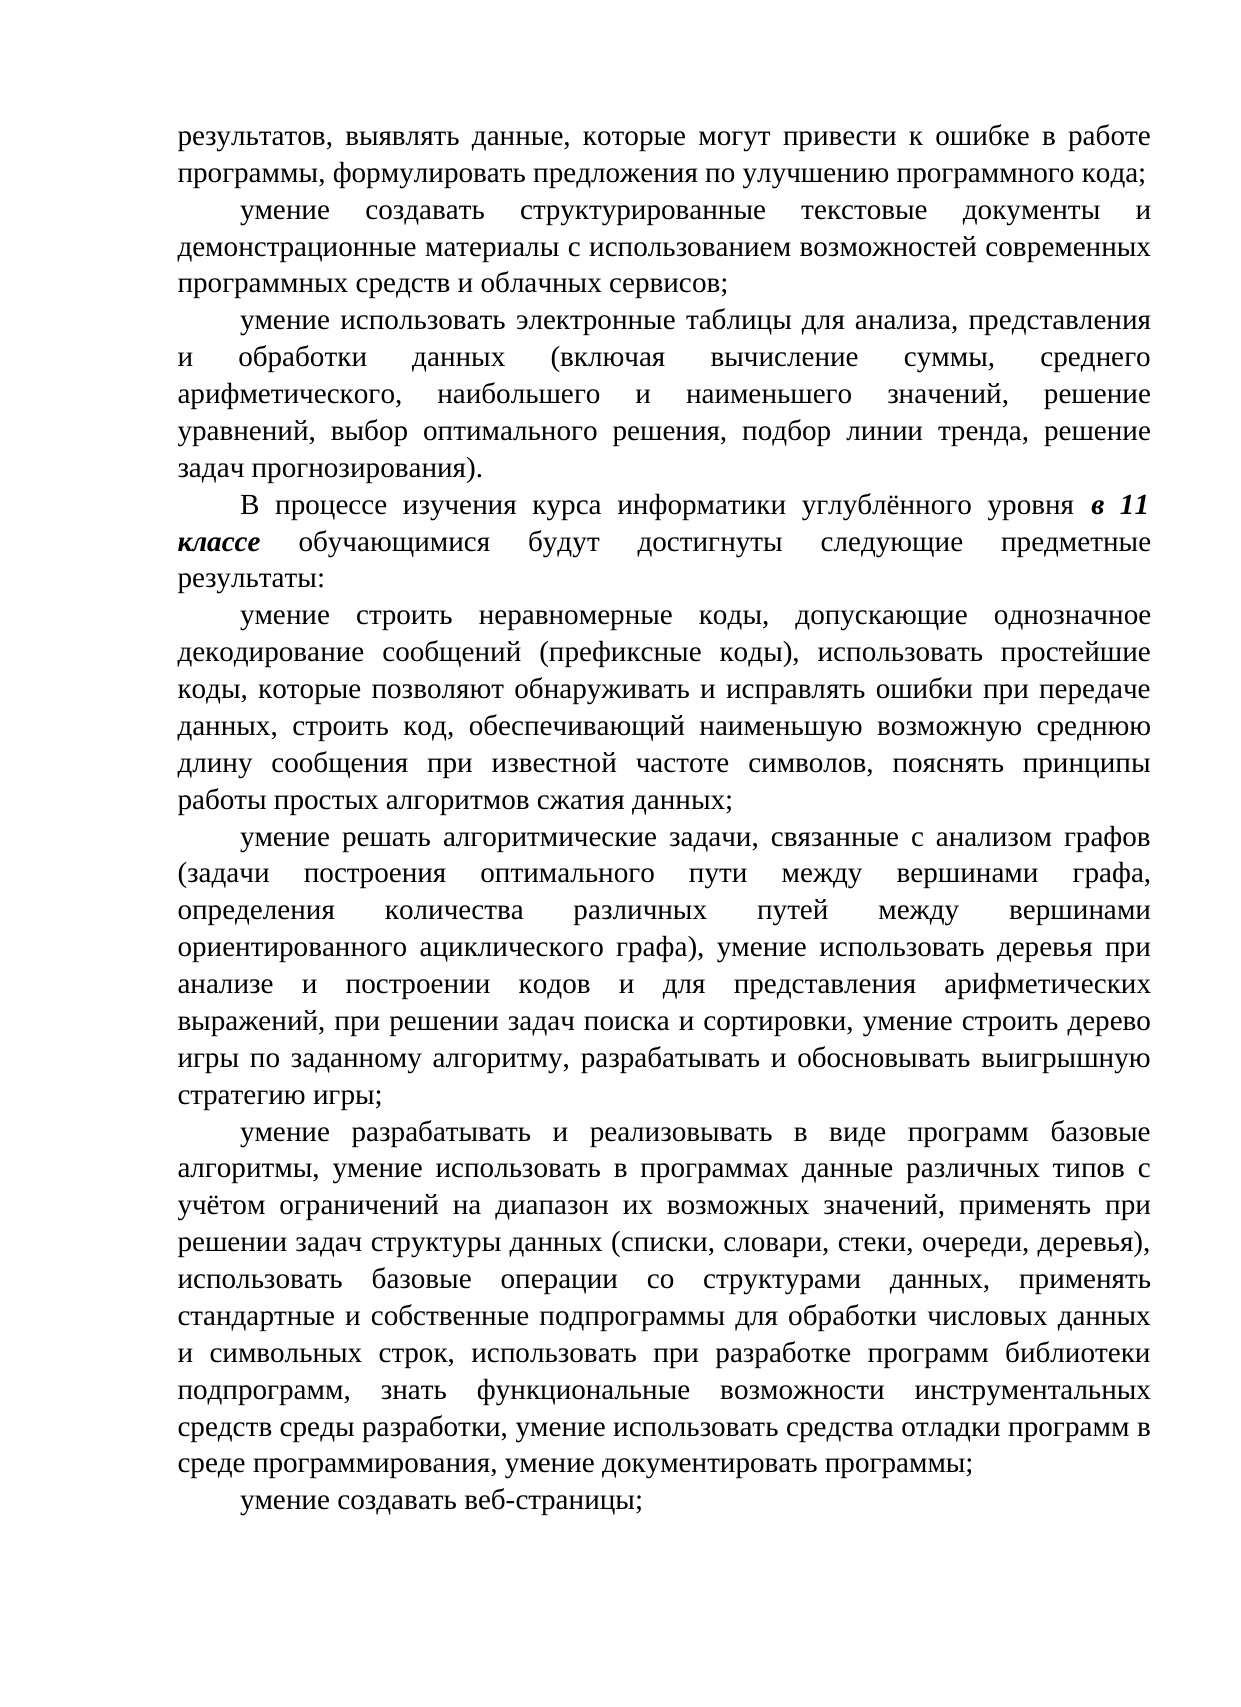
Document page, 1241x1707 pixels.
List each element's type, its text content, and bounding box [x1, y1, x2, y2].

text умение создавать структурированные текстовые документы и демонстрационные материалы с использованием возможностей современных программных средств и облачных сервисов; [177, 192, 1152, 299]
text В процессе изучения курса информатики углублённого уровня в 11 классе обучающимися будут достигнуты следующие предметные результаты: [177, 487, 1152, 594]
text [177, 118, 1152, 188]
text умение разрабатывать и реализовывать в виде программ базовые алгоритмы, умение использовать в программах данные различных типов с учётом ограничений на диапазон их возможных значений, применять при решении задач структуры данных (списки, словари, стеки, очереди, деревья), использовать базовые операции со структурами данных, применять стандартные и собственные подпрограммы для обработки числовых данных и символьных строк, использовать при разработке программ библиотеки подпрограмм, знать функциональные возможности инструментальных средств среды разработки, умение использовать средства отладки программ в среде программирования, умение документировать программы; [177, 1114, 1152, 1479]
text умение использовать электронные таблицы для анализа, представления и обработки данных (включая вычисление суммы, среднего арифметического, наибольшего и наименьшего значений, решение уравнений, выбор оптимального решения, подбор линии тренда, решение задач прогнозирования). [177, 302, 1152, 483]
text умение строить неравномерные коды, допускающие однозначное декодирование сообщений (префиксные коды), использовать простейшие коды, которые позволяют обнаруживать и исправлять ошибки при передаче данных, строить код, обеспечивающий наименьшую возможную среднюю длину сообщения при известной частоте символов, пояснять принципы работы простых алгоритмов сжатия данных; [177, 597, 1152, 815]
text умение решать алгоритмические задачи, связанные с анализом графов (задачи построения оптимального пути между вершинами графа, определения количества различных путей между вершинами ориентированного ациклического графа), умение использовать деревья при анализе и построении кодов и для представления арифметических выражений, при решении задач поиска и сортировки, умение строить дерево игры по заданному алгоритму, разрабатывать и обосновывать выигрышную стратегию игры; [177, 819, 1152, 1110]
text умение создавать веб-страницы; [177, 1482, 1152, 1516]
